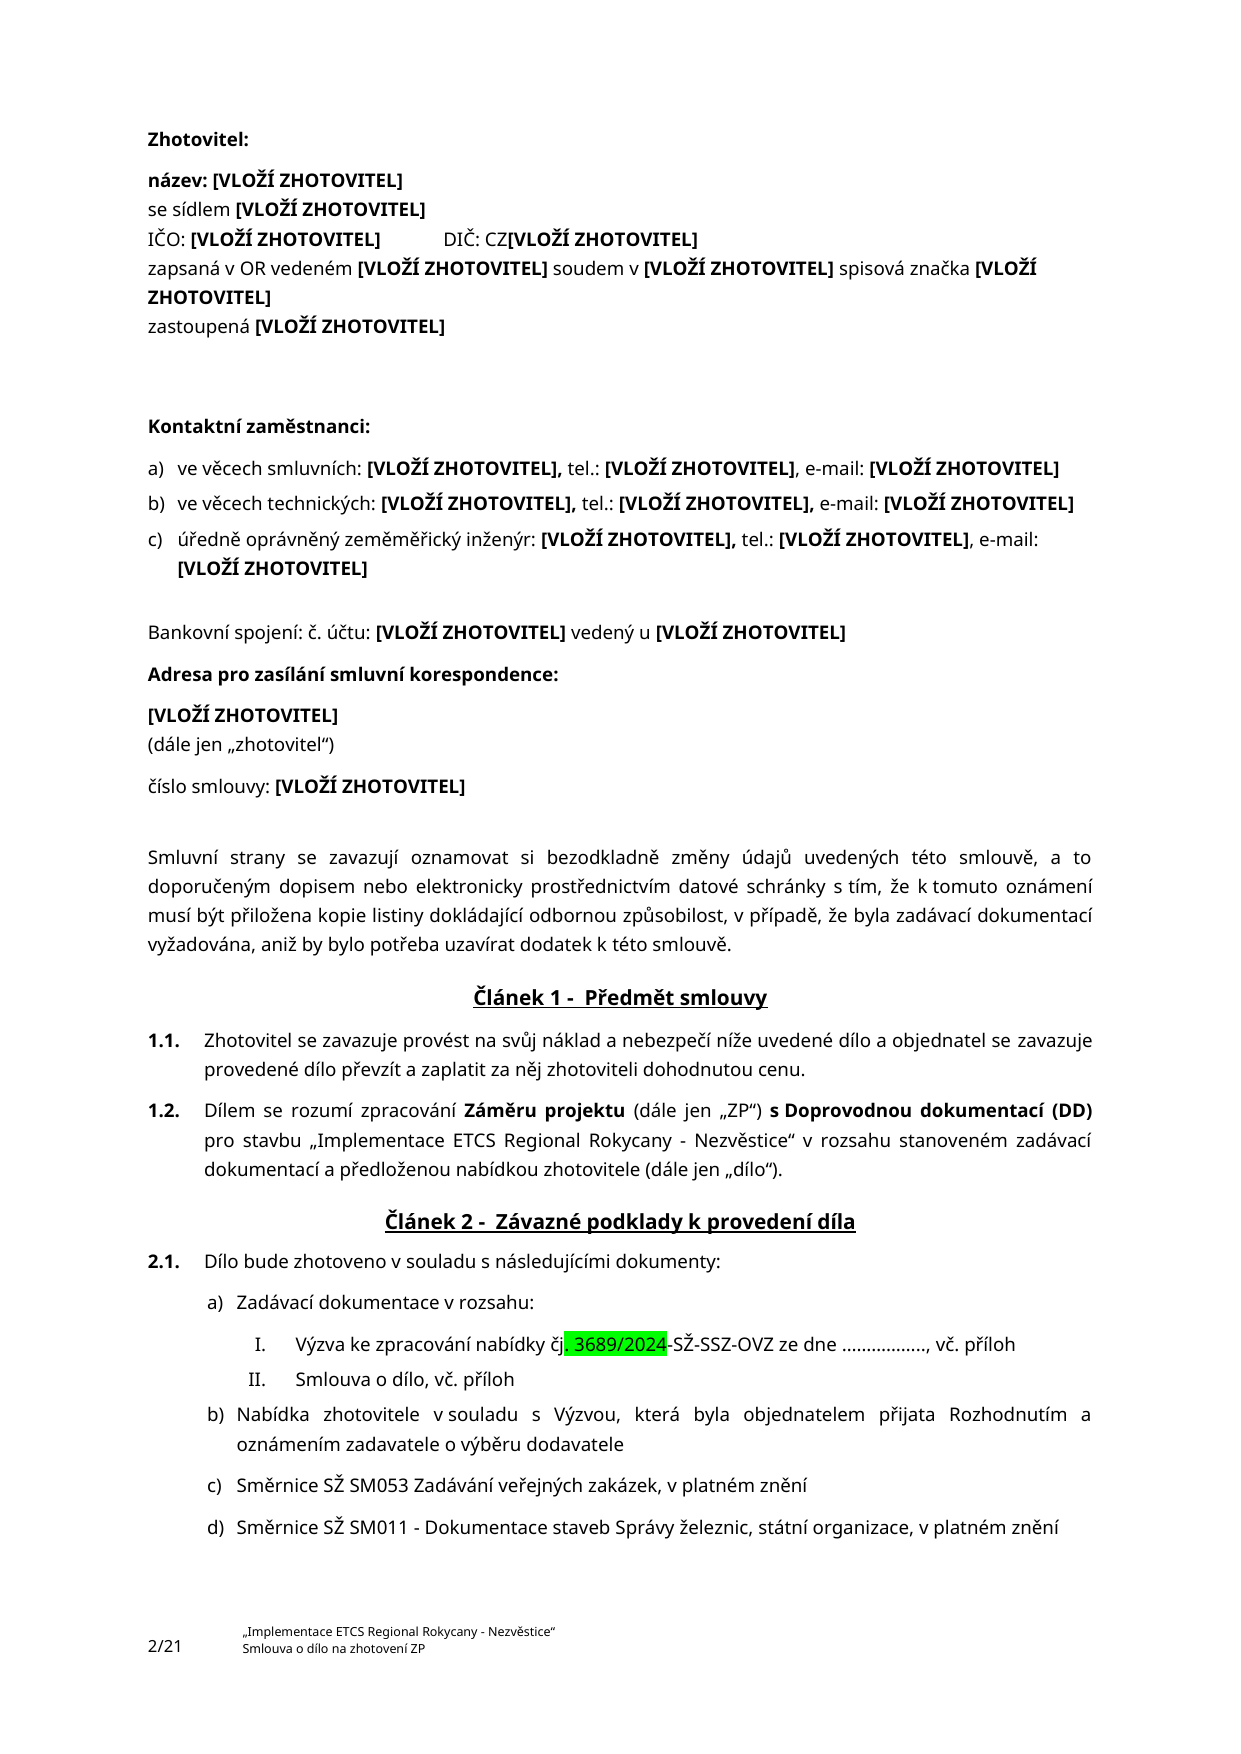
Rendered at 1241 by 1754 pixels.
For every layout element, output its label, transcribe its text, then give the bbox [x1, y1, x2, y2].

text 1.1. Zhotovitel se zavazuje provést na svůj náklad a nebezpečí níže uvedené dílo a objednatel se zavazuje provedené dílo převzít a zaplatit za něj zhotoviteli dohodnutou cenu. [148, 1024, 1092, 1082]
text zastoupená [VLOŽÍ ZHOTOVITEL] [148, 310, 1092, 339]
list úředně oprávněný zeměměřický inženýr: [VLOŽÍ ZHOTOVITEL], tel.: [VLOŽÍ ZHOTOVITEL], e-mail: [VLOŽÍ ZHOTOVITEL] [148, 523, 1092, 581]
text Kontaktní zaměstnanci: [148, 410, 1092, 439]
text Bankovní spojení: č. účtu: [VLOŽÍ ZHOTOVITEL] vedený u [VLOŽÍ ZHOTOVITEL] [148, 616, 1092, 645]
list ve věcech technických: [VLOŽÍ ZHOTOVITEL], tel.: [VLOŽÍ ZHOTOVITEL], e-mail: [VLOŽÍ ZHOTOVITEL] [148, 487, 1092, 516]
text Adresa pro zasílání smluvní korespondence: [148, 658, 1092, 687]
list Směrnice SŽ SM011 - Dokumentace staveb Správy železnic, státní organizace, v platném znění [207, 1511, 1092, 1540]
list Výzva ke zpracování nabídky čj. 3689/2024-SŽ-SSZ-OVZ ze dne …………….., vč. příloh [266, 1328, 1092, 1357]
text (dále jen „zhotovitel“) [148, 728, 1092, 758]
text Článek 2 - Závazné podklady k provedení díla [148, 1207, 1092, 1235]
list Směrnice SŽ SM053 Zadávání veřejných zakázek, v platném znění [207, 1469, 1092, 1498]
list Nabídka zhotovitele v souladu s Výzvou, která byla objednatelem přijata Rozhodnutím a oznámením zadavatele o výběru dodavatele [207, 1398, 1092, 1457]
text 2.1. Dílo bude zhotoveno v souladu s následujícími dokumenty: [148, 1248, 1092, 1273]
text název: [VLOŽÍ ZHOTOVITEL] [148, 164, 1092, 193]
text 1.2. Dílem se rozumí zpracování Záměru projektu (dále jen „ZP“) s Doprovodnou dokumentací (DD) pro stavbu „Implementace ETCS Regional Rokycany - Nezvěstice“ v rozsahu stanoveném zadávací dokumentací a předloženou nabídkou zhotovitele (dále jen „dílo“). [148, 1094, 1092, 1182]
text [VLOŽÍ ZHOTOVITEL] [148, 699, 1092, 728]
text Zhotovitel: [148, 126, 1092, 152]
text Článek 1 - Předmět smlouvy [148, 983, 1092, 1011]
list Smlouva o dílo, vč. příloh [266, 1363, 1092, 1392]
list Zadávací dokumentace v rozsahu: [207, 1286, 1092, 1315]
text Smluvní strany se zavazují oznamovat si bezodkladně změny údajů uvedených této smlouvě, a to doporučeným dopisem nebo elektronicky prostřednictvím datové schránky s tím, že k tomuto oznámení musí být přiložena kopie listiny dokládající odbornou způsobilost, v případě, že byla zadávací dokumentací vyžadována, aniž by bylo potřeba uzavírat dodatek k této smlouvě. [148, 841, 1092, 958]
text IČO: [VLOŽÍ ZHOTOVITEL] DIČ: CZ[VLOŽÍ ZHOTOVITEL] [148, 223, 1092, 252]
text se sídlem [VLOŽÍ ZHOTOVITEL] [148, 193, 1092, 223]
list ve věcech smluvních: [VLOŽÍ ZHOTOVITEL], tel.: [VLOŽÍ ZHOTOVITEL], e-mail: [VLOŽÍ ZHOTOVITEL] [148, 452, 1092, 481]
text číslo smlouvy: [VLOŽÍ ZHOTOVITEL] [148, 770, 1092, 799]
text zapsaná v OR vedeném [VLOŽÍ ZHOTOVITEL] soudem v [VLOŽÍ ZHOTOVITEL] spisová značka [VLOŽÍ ZHOTOVITEL] [148, 252, 1092, 310]
